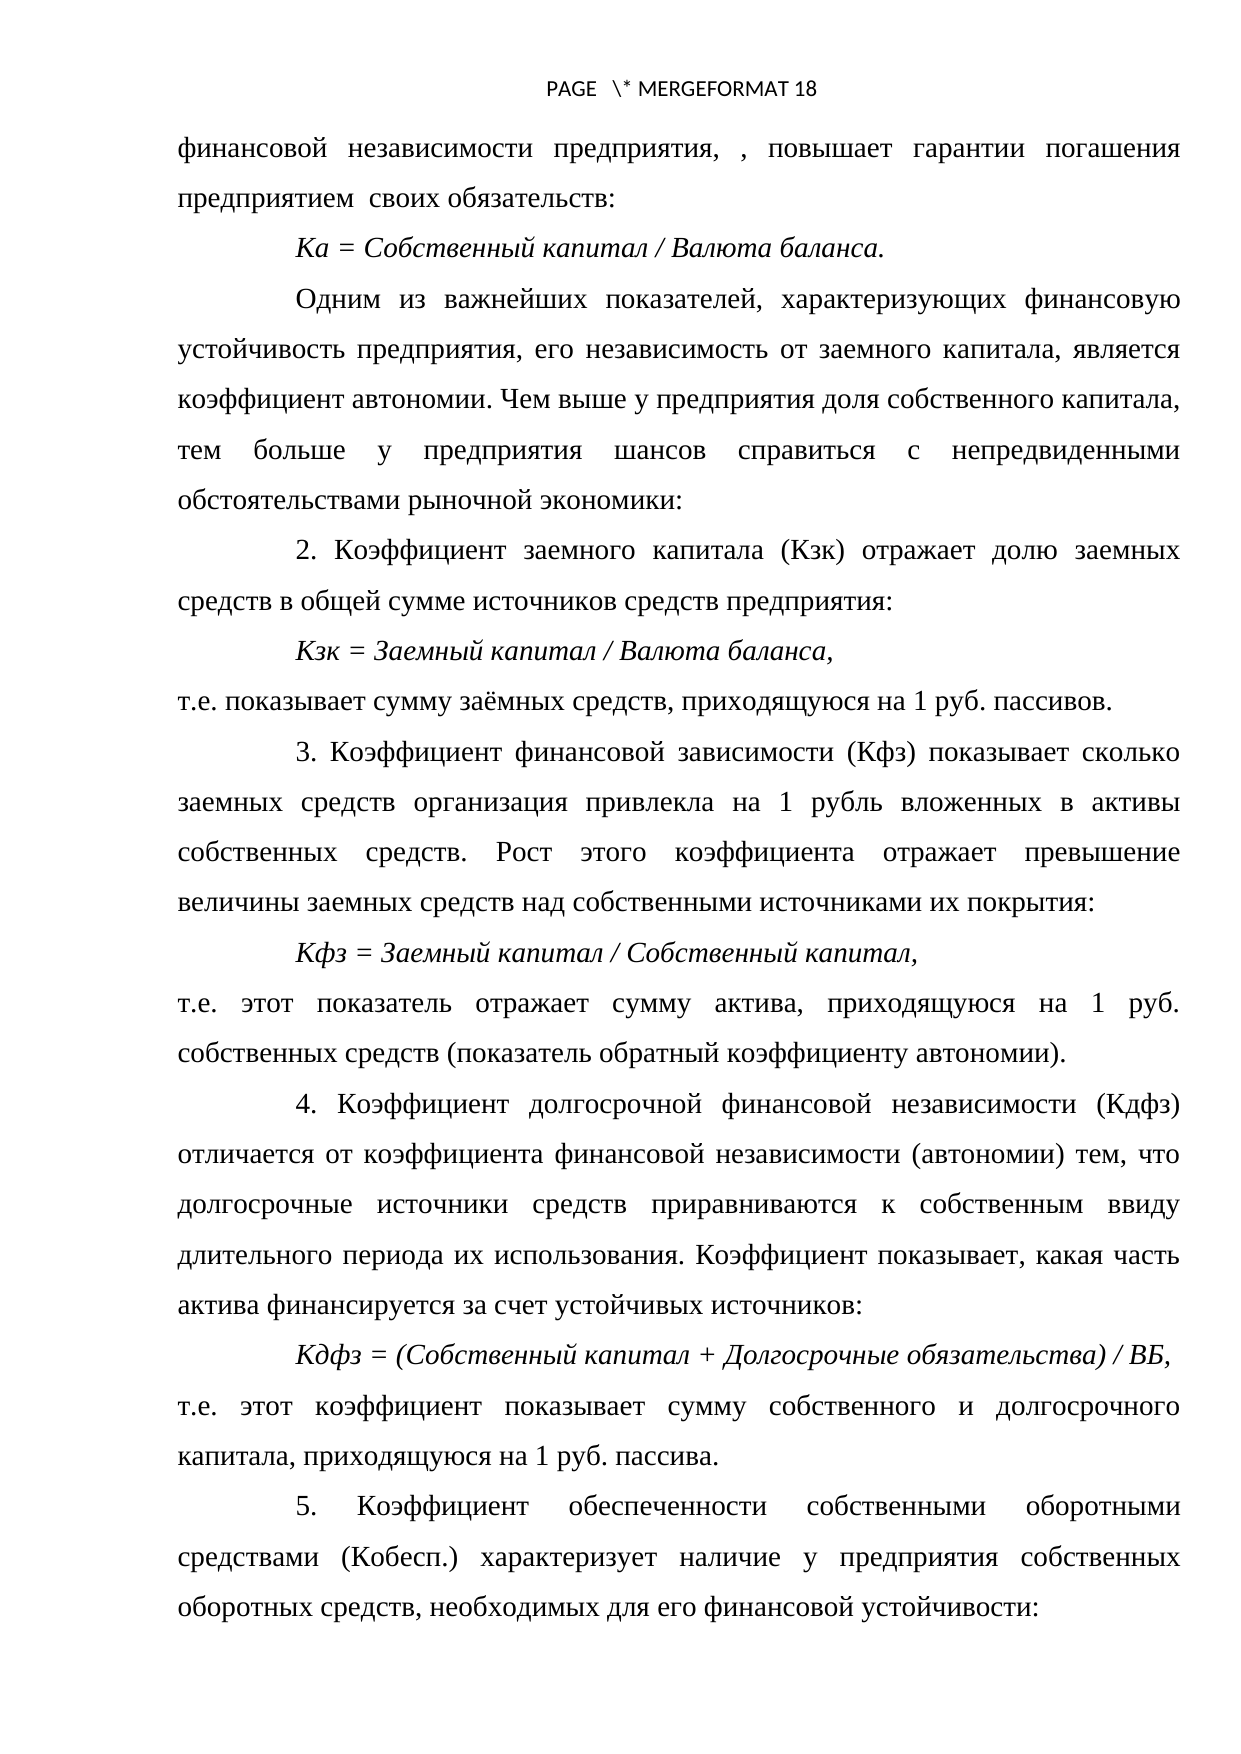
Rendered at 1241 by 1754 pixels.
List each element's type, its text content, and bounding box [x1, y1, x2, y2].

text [177, 130, 1181, 214]
text Одним из важнейших показателей, характеризующих финансовую устойчивость предприятия, его независимость от заемного капитала, является коэффициент автономии. Чем выше у предприятия доля собственного капитала, тем больше у предприятия шансов справиться с непредвиденными обстоятельствами рыночной экономики: [177, 281, 1181, 516]
text 3. Коэффициент финансовой зависимости (Кфз) показывает сколько заемных средств организация привлекла на 1 рубль вложенных в активы собственных средств. Рост этого коэффициента отражает превышение величины заемных средств над собственными источниками их покрытия: [177, 734, 1181, 918]
text Кфз = Заемный капитал / Собственный капитал, [177, 935, 1181, 968]
text Ка = Собственный капитал / Валюта баланса. [177, 231, 1181, 264]
text т.е. этот коэффициент показывает сумму собственного и долгосрочного капитала, приходящуюся на 1 руб. пассива. [177, 1388, 1181, 1472]
text 2. Коэффициент заемного капитала (Кзк) отражает долю заемных средств в общей сумме источников средств предприятия: [177, 532, 1181, 616]
text Кдфз = (Собственный капитал + Долгосрочные обязательства) / ВБ, [177, 1337, 1181, 1371]
text т.е. этот показатель отражает сумму актива, приходящуюся на 1 руб. собственных средств (показатель обратный коэффициенту автономии). [177, 985, 1181, 1069]
text 4. Коэффициент долгосрочной финансовой независимости (Кдфз) отличается от коэффициента финансовой независимости (автономии) тем, что долгосрочные источники средств приравниваются к собственным ввиду длительного периода их использования. Коэффициент показывает, какая часть актива финансируется за счет устойчивых источников: [177, 1086, 1181, 1321]
text Кзк = Заемный капитал / Валюта баланса, [177, 633, 1181, 667]
text 5. Коэффициент обеспеченности собственными оборотными средствами (Кобесп.) характеризует наличие у предприятия собственных оборотных средств, необходимых для его финансовой устойчивости: [177, 1488, 1181, 1622]
text т.е. показывает сумму заёмных средств, приходящуюся на 1 руб. пассивов. [177, 683, 1181, 717]
